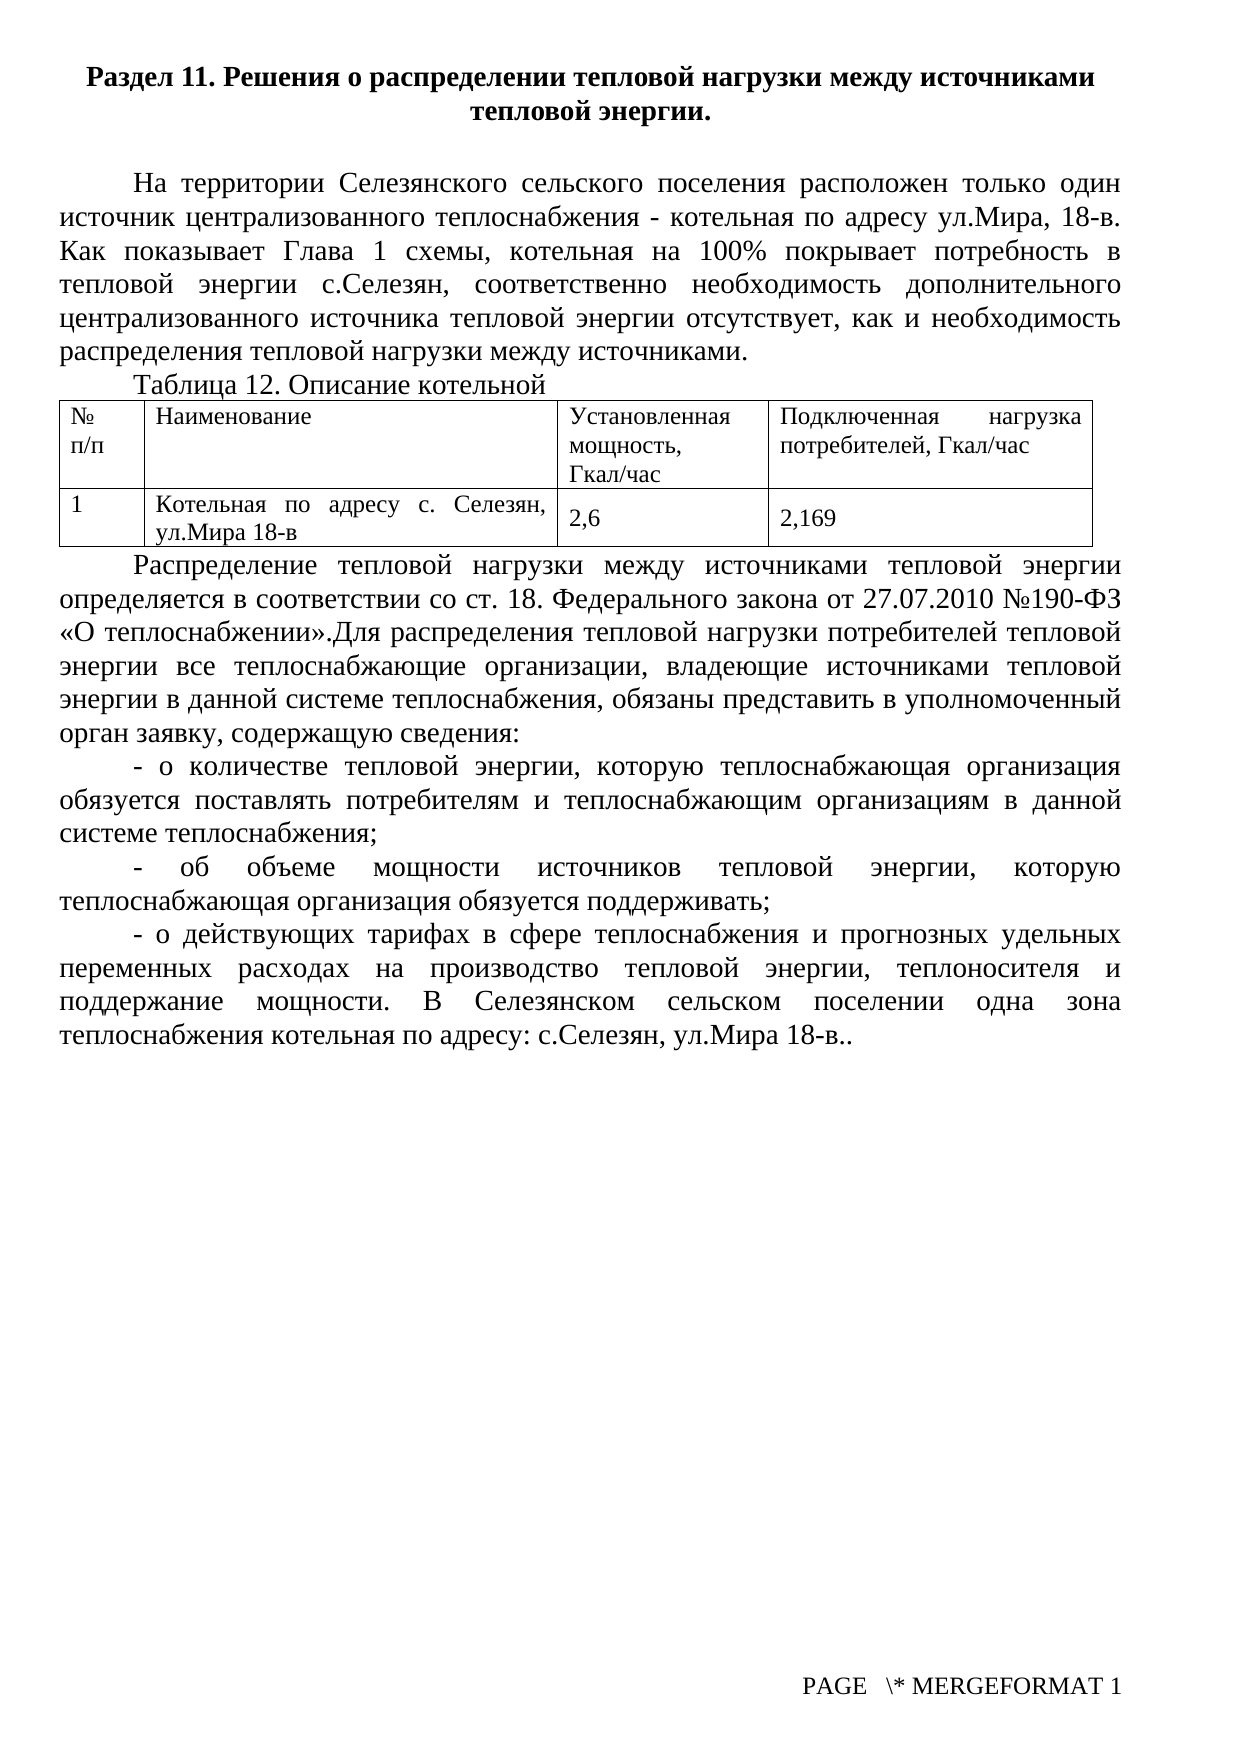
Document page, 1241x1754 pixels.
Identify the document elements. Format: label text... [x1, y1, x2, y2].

text - об объеме мощности источников тепловой энергии, которую теплоснабжающая организация обязуется поддерживать; [59, 849, 1122, 916]
table_cell 1 [60, 489, 144, 546]
text Таблица 12. Описание котельной [59, 367, 1122, 400]
text Распределение тепловой нагрузки между источниками тепловой энергии определяется в соответствии со ст. 18. Федерального закона от 27.07.2010 №190-ФЗ «О теплоснабжении».Для распределения тепловой нагрузки потребителей тепловой энергии все теплоснабжающие организации, владеющие источниками тепловой энергии в данной системе теплоснабжения, обязаны представить в уполномоченный орган заявку, содержащую сведения: [59, 547, 1122, 748]
table_header № п/п [60, 401, 144, 488]
table_header Наименование [145, 401, 557, 488]
table_header Подключенная нагрузка потребителей, Гкал/час [769, 401, 1092, 488]
table_cell 2,169 [769, 489, 1092, 546]
subtitle Раздел 11. Решения о распределении тепловой нагрузки между источниками тепловой энергии. [59, 59, 1122, 126]
table_cell Котельная по адресу с. Селезян, ул.Мира 18-в [145, 489, 557, 546]
text - о количестве тепловой энергии, которую теплоснабжающая организация обязуется поставлять потребителям и теплоснабжающим организациям в данной системе теплоснабжения; [59, 748, 1122, 849]
text - о действующих тарифах в сфере теплоснабжения и прогнозных удельных переменных расходах на производство тепловой энергии, теплоносителя и поддержание мощности. В Селезянском сельском поселении одна зона теплоснабжения котельная по адресу: с.Селезян, ул.Мира 18-в.. [59, 916, 1122, 1050]
text На территории Селезянского сельского поселения расположен только один источник централизованного теплоснабжения - котельная по адресу ул.Мира, 18-в. Как показывает Глава 1 схемы, котельная на 100% покрывает потребность в тепловой энергии с.Селезян, соответственно необходимость дополнительного централизованного источника тепловой энергии отсутствует, как и необходимость распределения тепловой нагрузки между источниками. [59, 166, 1122, 367]
table_header Установленная мощность, Гкал/час [558, 401, 768, 488]
table_cell 2,6 [558, 489, 768, 546]
